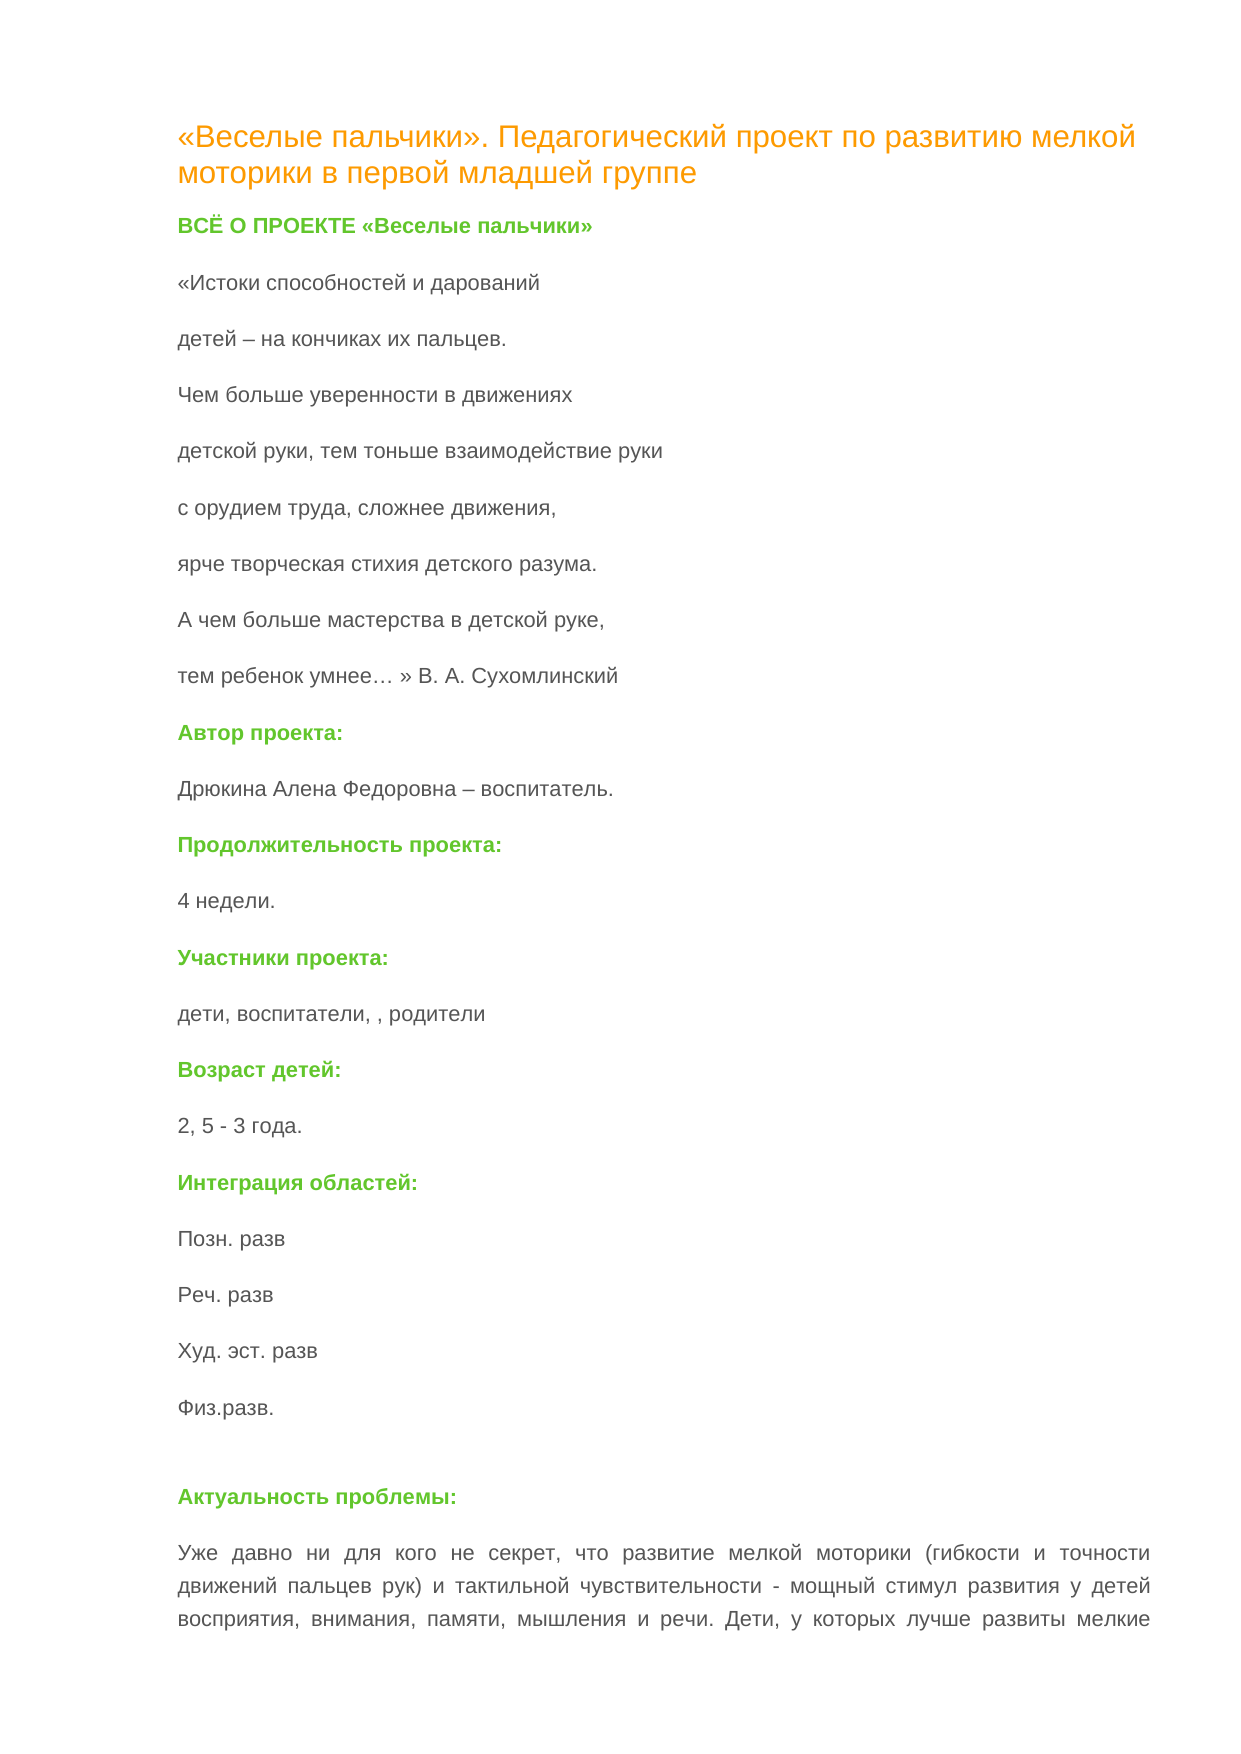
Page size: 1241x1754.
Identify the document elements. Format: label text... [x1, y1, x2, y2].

text «Веселые пальчики». Педагогический проект по развитию мелкой моторики в первой младшей группе [177, 118, 1152, 190]
text Чем больше уверенности в движениях [177, 374, 1152, 407]
text Худ. эст. разв [177, 1331, 1152, 1363]
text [177, 1532, 1152, 1631]
text А чем больше мастерства в детской руке, [177, 599, 1152, 632]
text Автор проекта: [177, 712, 1152, 745]
text ВСЁ О ПРОЕКТЕ «Веселые пальчики» [177, 206, 1152, 238]
text Интеграция областей: [177, 1162, 1152, 1195]
text Физ.разв. [177, 1387, 1152, 1420]
text ярче творческая стихия детского разума. [177, 543, 1152, 576]
text Участники проекта: [177, 937, 1152, 970]
text Позн. разв [177, 1218, 1152, 1251]
text Возраст детей: [177, 1049, 1152, 1082]
text «Истоки способностей и дарований [177, 262, 1152, 295]
text тем ребенок умнее… » В. А. Сухомлинский [177, 656, 1152, 688]
text 4 недели. [177, 881, 1152, 913]
text Реч. разв [177, 1274, 1152, 1307]
text детской руки, тем тоньше взаимодействие руки [177, 431, 1152, 463]
text с орудием труда, сложнее движения, [177, 487, 1152, 520]
text детей – на кончиках их пальцев. [177, 318, 1152, 351]
text Актуальность проблемы: [177, 1476, 1152, 1509]
text 2, 5 - 3 года. [177, 1106, 1152, 1138]
text дети, воспитатели, , родители [177, 993, 1152, 1026]
text Дрюкина Алена Федоровна – воспитатель. [177, 768, 1152, 801]
text Продолжительность проекта: [177, 824, 1152, 857]
